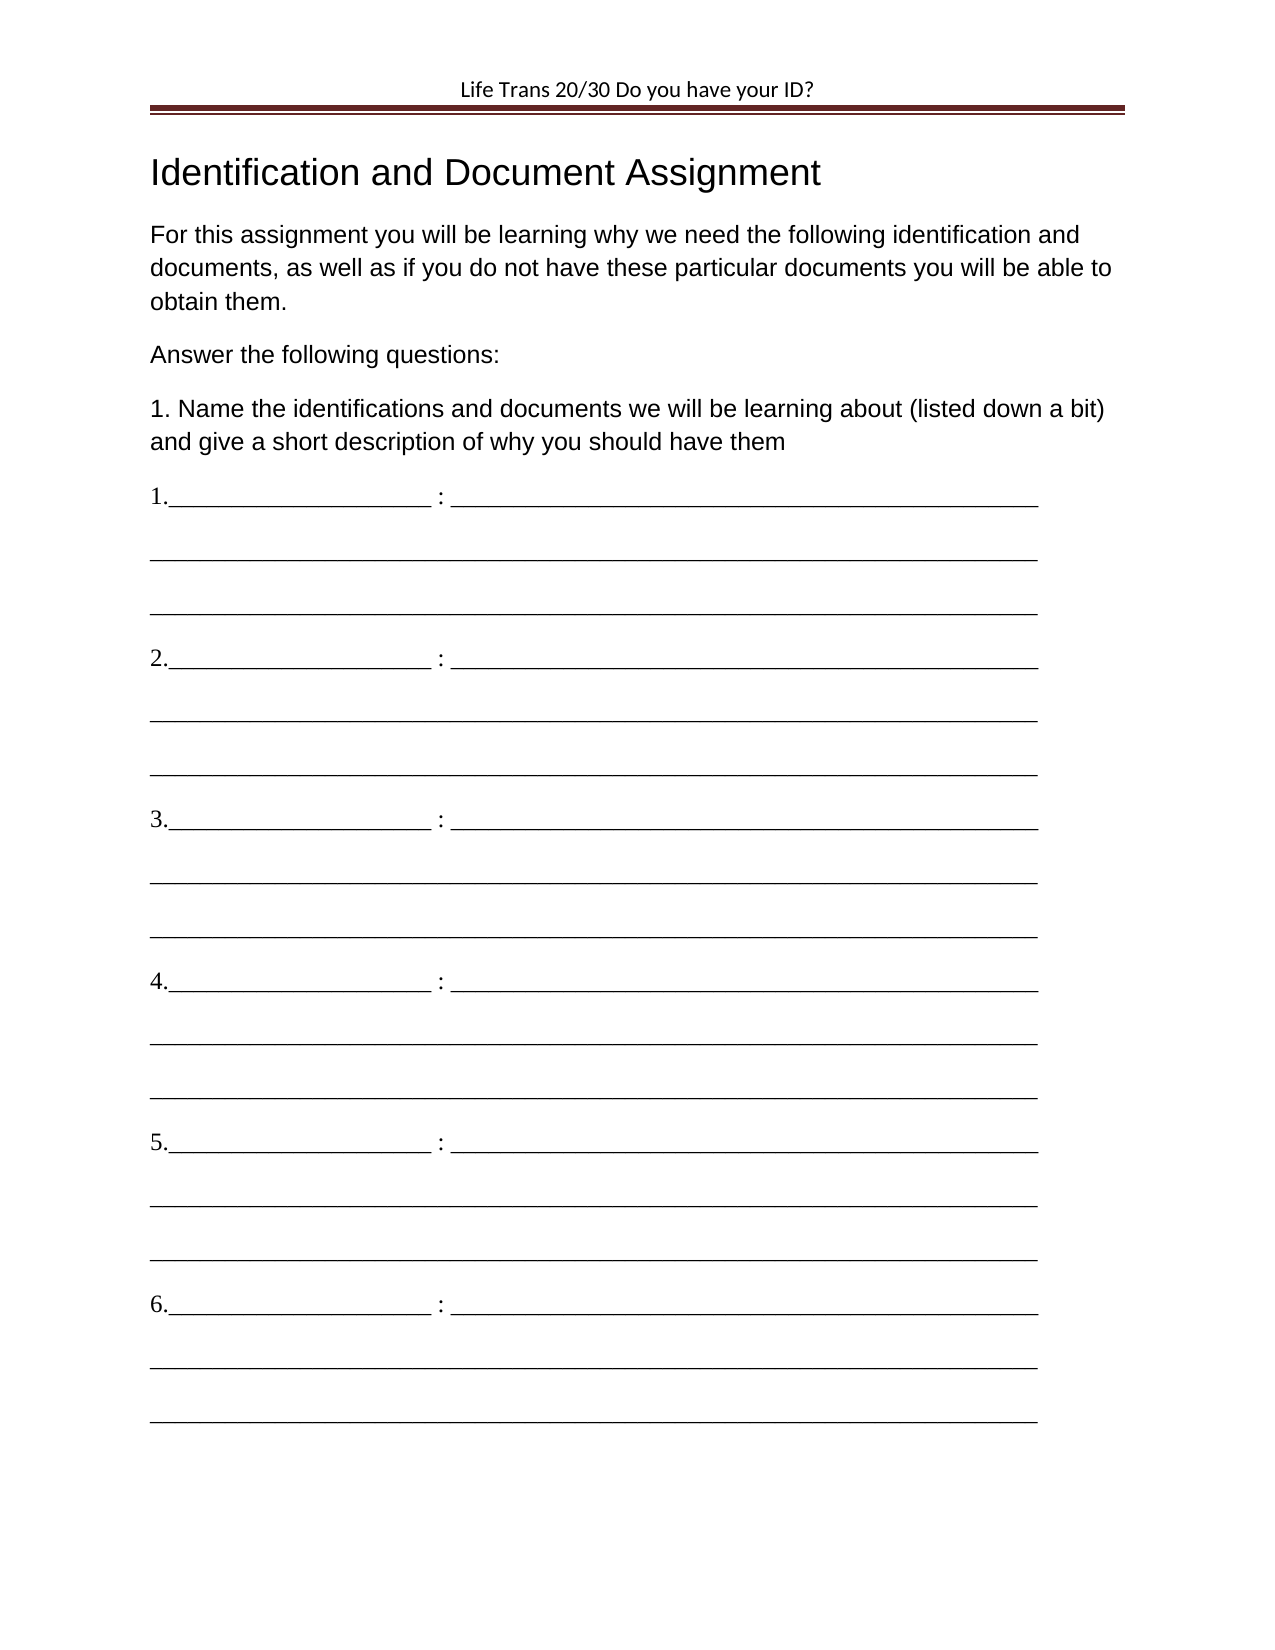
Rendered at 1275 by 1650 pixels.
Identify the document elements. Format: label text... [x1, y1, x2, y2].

text Identification and Document Assignment [150, 150, 1125, 193]
text 1._____________________ : _______________________________________________ [150, 481, 1125, 510]
text _______________________________________________________________________ [150, 1073, 1125, 1102]
text _______________________________________________________________________ [150, 1181, 1125, 1210]
text 2._____________________ : _______________________________________________ [150, 643, 1125, 671]
text Answer the following questions: [150, 340, 1125, 369]
text _______________________________________________________________________ [150, 535, 1125, 564]
text _______________________________________________________________________ [150, 696, 1125, 725]
text _______________________________________________________________________ [150, 1343, 1125, 1371]
text _______________________________________________________________________ [150, 750, 1125, 779]
text _______________________________________________________________________ [150, 589, 1125, 617]
text 1. Name the identifications and documents we will be learning about (listed down a bit) and give a short description of why you should have them [150, 394, 1125, 456]
text 4._____________________ : _______________________________________________ [150, 966, 1125, 994]
text 6._____________________ : _______________________________________________ [150, 1289, 1125, 1318]
text _______________________________________________________________________ [150, 858, 1125, 887]
text _______________________________________________________________________ [150, 1235, 1125, 1264]
text _______________________________________________________________________ [150, 912, 1125, 941]
text _______________________________________________________________________ [150, 1019, 1125, 1048]
text 3._____________________ : _______________________________________________ [150, 804, 1125, 833]
text _______________________________________________________________________ [150, 1397, 1125, 1425]
text 5._____________________ : _______________________________________________ [150, 1127, 1125, 1156]
text For this assignment you will be learning why we need the following identification and documents, as well as if you do not have these particular documents you will be able to obtain them. [150, 220, 1125, 315]
